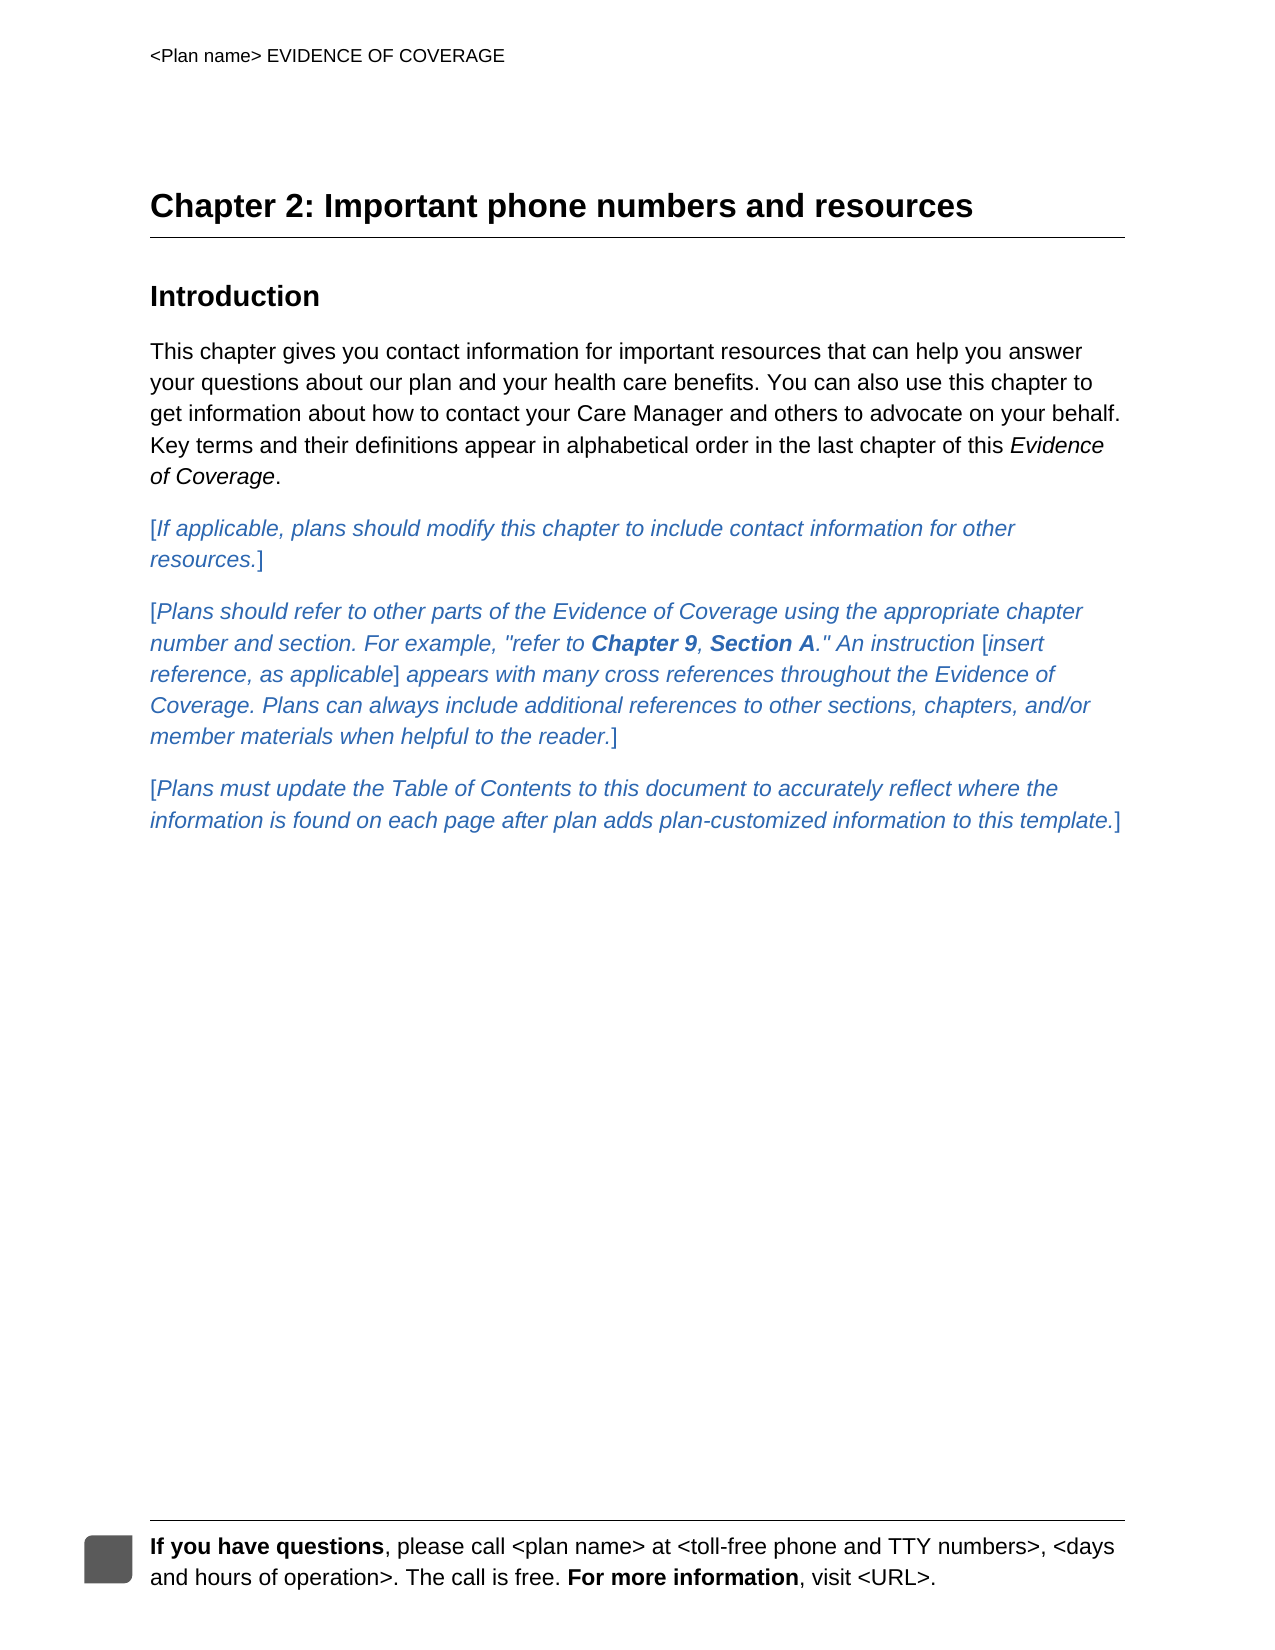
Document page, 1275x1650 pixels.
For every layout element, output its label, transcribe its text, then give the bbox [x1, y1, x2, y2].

text [Plans should refer to other parts of the Evidence of Coverage using the appropriate chapter number and section. For example, "refer to Chapter 9, Section A." An instruction [insert reference, as applicable] appears with many cross references throughout the Evidence of Coverage. Plans can always include additional references to other sections, chapters, and/or member materials when helpful to the reader.] [150, 595, 1125, 751]
title Chapter 2: Important phone numbers and resources [150, 187, 1125, 237]
text [If applicable, plans should modify this chapter to include contact information for other resources.] [150, 511, 1125, 574]
text Introduction [150, 276, 1125, 313]
text This chapter gives you contact information for important resources that can help you answer your questions about our plan and your health care benefits. You can also use this chapter to get information about how to contact your Care Manager and others to advocate on your behalf. Key terms and their definitions appear in alphabetical order in the last chapter of this Evidence of Coverage. [150, 334, 1125, 491]
text [Plans must update the Table of Contents to this document to accurately reflect where the information is found on each page after plan adds plan-customized information to this template.] [150, 772, 1125, 834]
